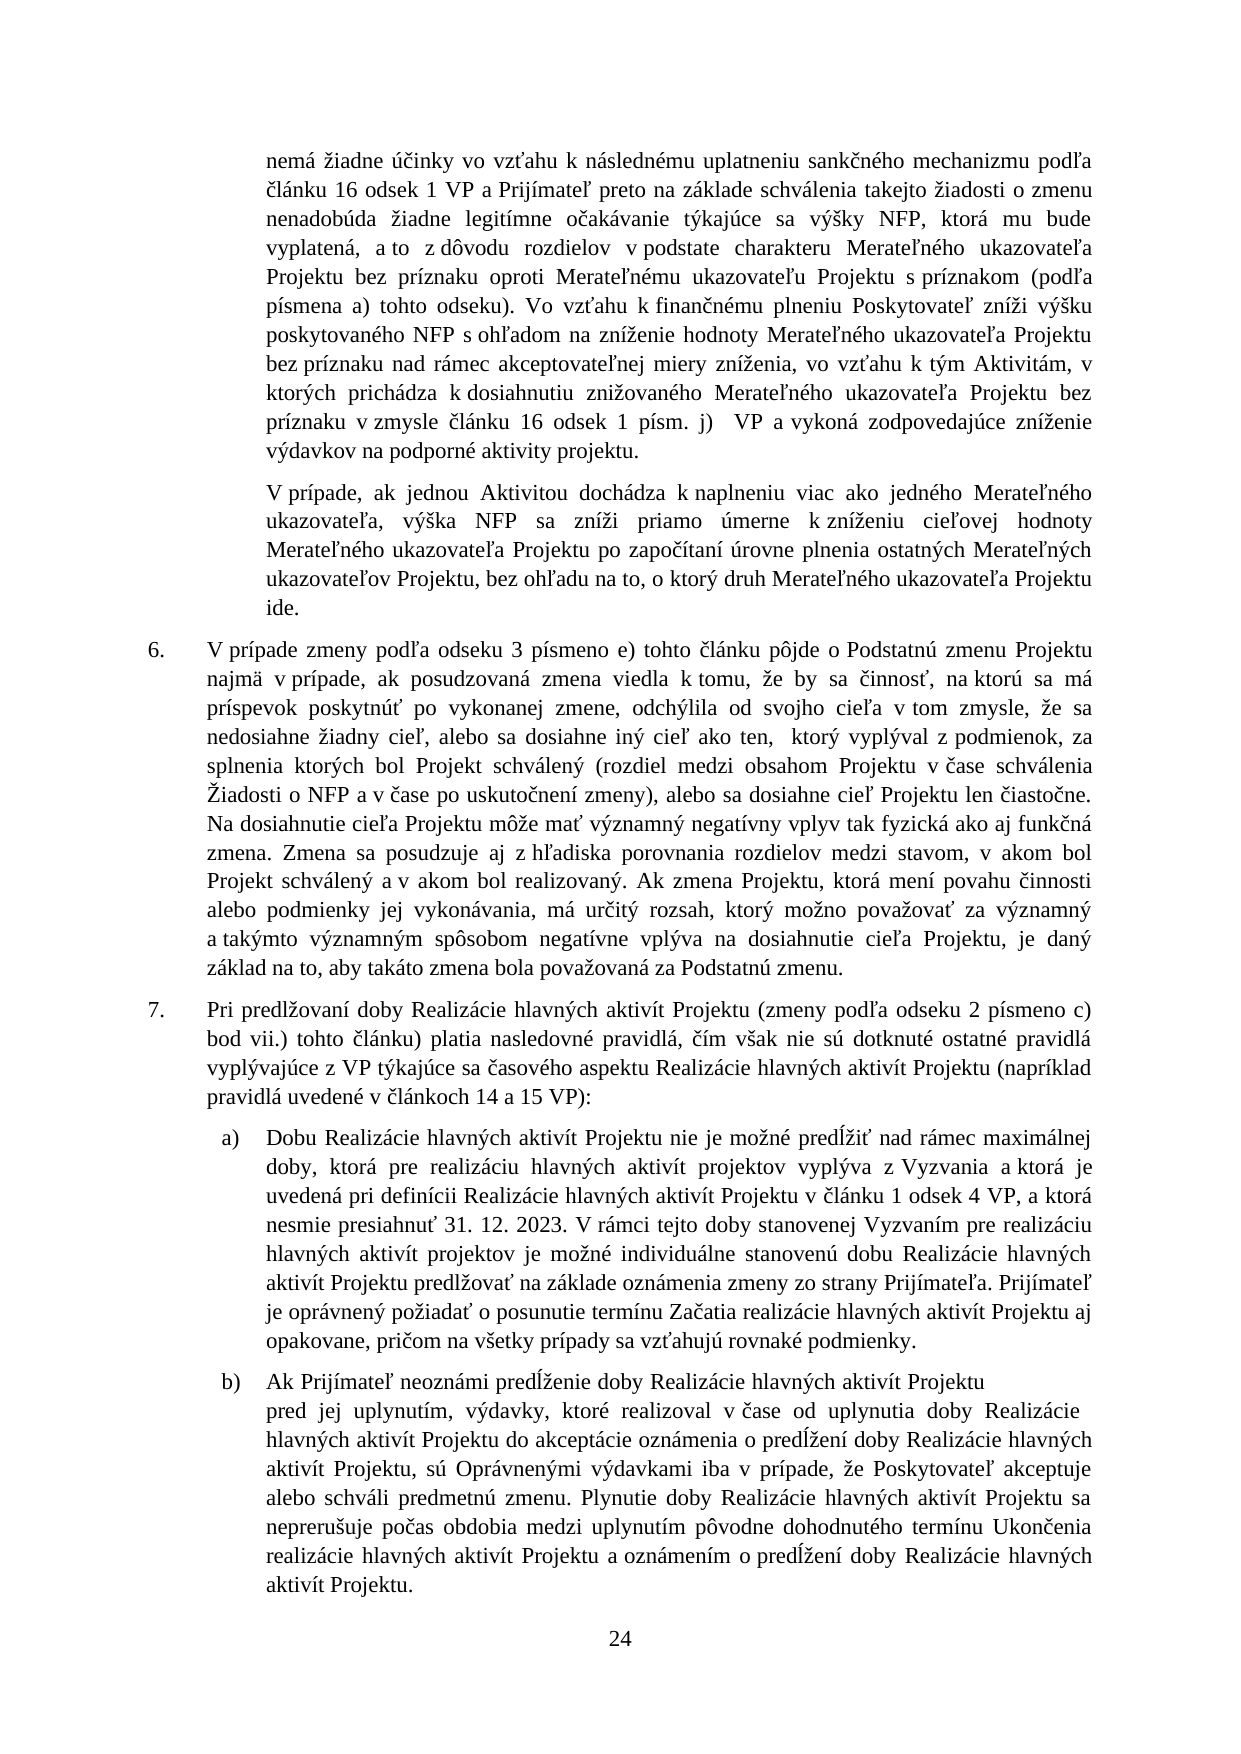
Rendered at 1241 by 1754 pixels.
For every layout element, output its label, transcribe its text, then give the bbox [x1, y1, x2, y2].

list Pri predlžovaní doby Realizácie hlavných aktivít Projektu (zmeny podľa odseku 2 písmeno c) bod vii.) tohto článku) platia nasledovné pravidlá, čím však nie sú dotknuté ostatné pravidlá vyplývajúce z VP týkajúce sa časového aspektu Realizácie hlavných aktivít Projektu (napríklad pravidlá uvedené v článkoch 14 a 15 VP): [148, 996, 1093, 1109]
list Ak Prijímateľ neoznámi predĺženie doby Realizácie hlavných aktivít Projektu pred jej uplynutím, výdavky, ktoré realizoval v čase od uplynutia doby Realizácie hlavných aktivít Projektu do akceptácie oznámenia o predĺžení doby Realizácie hlavných aktivít Projektu, sú Oprávnenými výdavkami iba v prípade, že Poskytovateľ akceptuje alebo schváli predmetnú zmenu. Plynutie doby Realizácie hlavných aktivít Projektu sa neprerušuje počas obdobia medzi uplynutím pôvodne dohodnutého termínu Ukončenia realizácie hlavných aktivít Projektu a oznámením o predĺžení doby Realizácie hlavných aktivít Projektu. [221, 1368, 1093, 1597]
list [221, 148, 1093, 463]
text V prípade, ak jednou Aktivitou dochádza k naplneniu viac ako jedného Merateľného ukazovateľa, výška NFP sa zníži priamo úmerne k zníženiu cieľovej hodnoty Merateľného ukazovateľa Projektu po započítaní úrovne plnenia ostatných Merateľných ukazovateľov Projektu, bez ohľadu na to, o ktorý druh Merateľného ukazovateľa Projektu ide. [266, 479, 1093, 621]
list Dobu Realizácie hlavných aktivít Projektu nie je možné predĺžiť nad rámec maximálnej doby, ktorá pre realizáciu hlavných aktivít projektov vyplýva z Vyzvania a ktorá je uvedená pri definícii Realizácie hlavných aktivít Projektu v článku 1 odsek 4 VP, a ktorá nesmie presiahnuť 31. 12. 2023. V rámci tejto doby stanovenej Vyzvaním pre realizáciu hlavných aktivít projektov je možné individuálne stanovenú dobu Realizácie hlavných aktivít Projektu predlžovať na základe oznámenia zmeny zo strany Prijímateľa. Prijímateľ je oprávnený požiadať o posunutie termínu Začatia realizácie hlavných aktivít Projektu aj opakovane, pričom na všetky prípady sa vzťahujú rovnaké podmienky. [221, 1124, 1093, 1353]
list V prípade zmeny podľa odseku 3 písmeno e) tohto článku pôjde o Podstatnú zmenu Projektu najmä v prípade, ak posudzovaná zmena viedla k tomu, že by sa činnosť, na ktorú sa má príspevok poskytnúť po vykonanej zmene, odchýlila od svojho cieľa v tom zmysle, že sa nedosiahne žiadny cieľ, alebo sa dosiahne iný cieľ ako ten, ktorý vyplýval z podmienok, za splnenia ktorých bol Projekt schválený (rozdiel medzi obsahom Projektu v čase schválenia Žiadosti o NFP a v čase po uskutočnení zmeny), alebo sa dosiahne cieľ Projektu len čiastočne. Na dosiahnutie cieľa Projektu môže mať významný negatívny vplyv tak fyzická ako aj funkčná zmena. Zmena sa posudzuje aj z hľadiska porovnania rozdielov medzi stavom, v akom bol Projekt schválený a v akom bol realizovaný. Ak zmena Projektu, ktorá mení povahu činnosti alebo podmienky jej vykonávania, má určitý rozsah, ktorý možno považovať za významný a takýmto významným spôsobom negatívne vplýva na dosiahnutie cieľa Projektu, je daný základ na to, aby takáto zmena bola považovaná za Podstatnú zmenu. [148, 636, 1093, 981]
